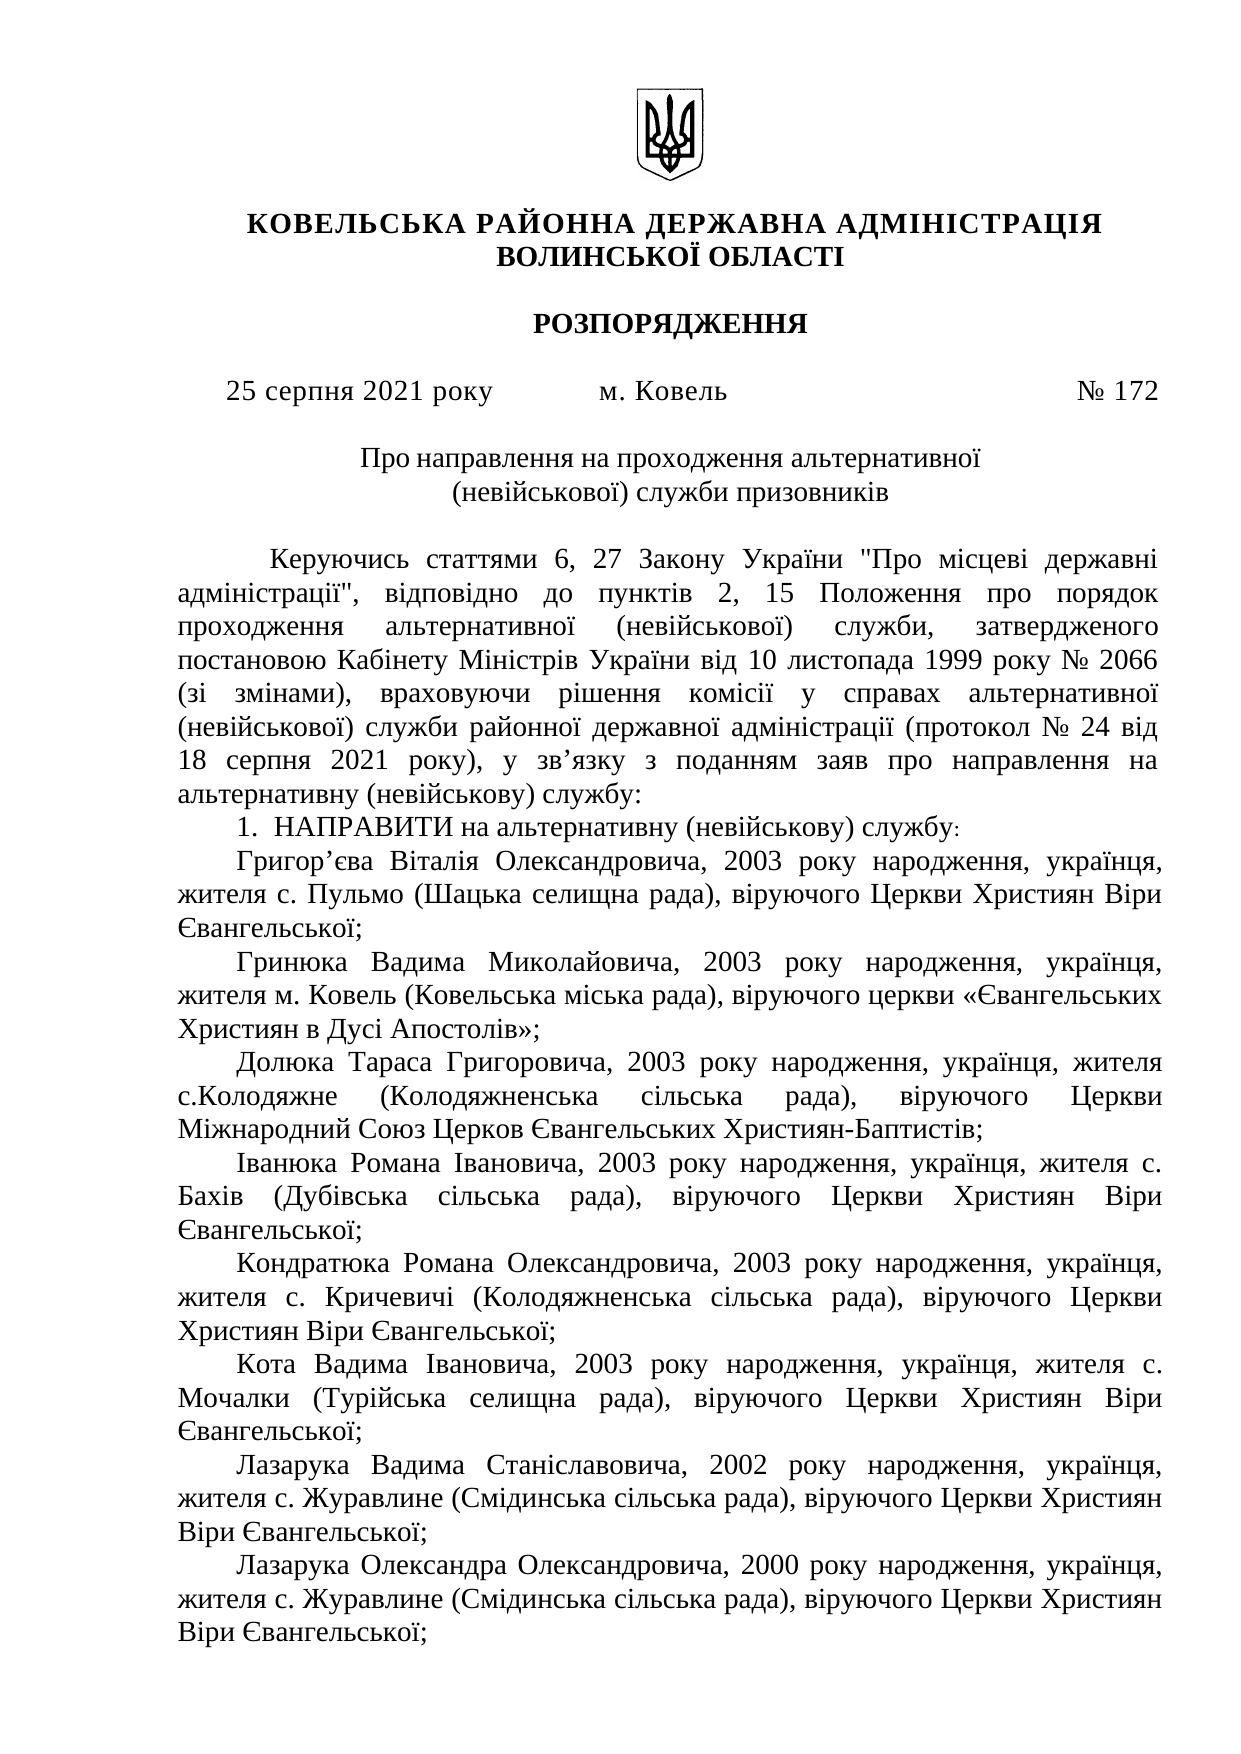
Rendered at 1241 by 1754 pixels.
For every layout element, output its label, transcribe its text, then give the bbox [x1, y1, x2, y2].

subtitle КОВЕЛЬСЬКА РАЙОННА ДЕРЖАВНА АДМІНІСТРАЦІЯ [177, 206, 1163, 239]
text Лазарука Вадима Станіславовича, 2002 року народження, українця, жителя с. Журавлине (Смідинська сільська рада), віруючого Церкви Християн Віри Євангельської; [177, 1447, 1163, 1547]
text 25 серпня 2021 року м. Ковель № 172 [177, 373, 1163, 407]
text Лазарука Олександра Олександровича, 2000 року народження, українця, жителя с. Журавлине (Смідинська сільська рада), віруючого Церкви Християн Віри Євангельської; [177, 1547, 1163, 1648]
text Кота Вадима Івановича, 2003 року народження, українця, жителя с. Мочалки (Турійська селищна рада), віруючого Церкви Християн Віри Євангельської; [177, 1346, 1163, 1447]
text Про направлення на проходження альтернативної [177, 441, 1163, 474]
text Долюка Тараса Григоровича, 2003 року народження, українця, жителя с.Колодяжне (Колодяжненська сільська рада), віруючого Церкви Міжнародний Союз Церков Євангельських Християн-Баптистів; [177, 1044, 1163, 1145]
text Кондратюка Романа Олександровича, 2003 року народження, українця, жителя с. Кричевичі (Колодяжненська сільська рада), віруючого Церкви Християн Віри Євангельської; [177, 1246, 1163, 1346]
text Гринюка Вадима Миколайовича, 2003 року народження, українця, жителя м. Ковель (Ковельська міська рада), віруючого церкви «Євангельських Християн в Дусі Апостолів»; [177, 944, 1163, 1044]
text Керуючись статтями 6, 27 Закону України "Про місцеві державні адміністрації", відповідно до пунктів 2, 15 Положення про порядок проходження альтернативної (невійськової) служби, затвердженого постановою Кабінету Міністрів України від 10 листопада 1999 року № 2066 (зі змінами), враховуючи рішення комісії у справах альтернативної (невійськової) служби районної державної адміністрації (протокол № 24 від 18 серпня 2021 року), у зв’язку з поданням заяв про направлення на альтернативну (невійськову) службу: [177, 541, 1159, 809]
subtitle ВОЛИНСЬКОЇ ОБЛАСТІ [177, 239, 1163, 273]
picture [636, 88, 704, 181]
text Григор’єва Віталія Олександровича, 2003 року народження, українця, жителя с. Пульмо (Шацька селищна рада), віруючого Церкви Християн Віри Євангельської; [177, 843, 1163, 944]
subtitle РОЗПОРЯДЖЕННЯ [177, 306, 1163, 340]
text Іванюка Романа Івановича, 2003 року народження, українця, жителя с. Бахів (Дубівська сільська рада), віруючого Церкви Християн Віри Євангельської; [177, 1145, 1163, 1246]
list НАПРАВИТИ на альтернативну (невійськову) службу: [236, 809, 1163, 843]
text (невійськової) служби призовників [177, 474, 1163, 508]
